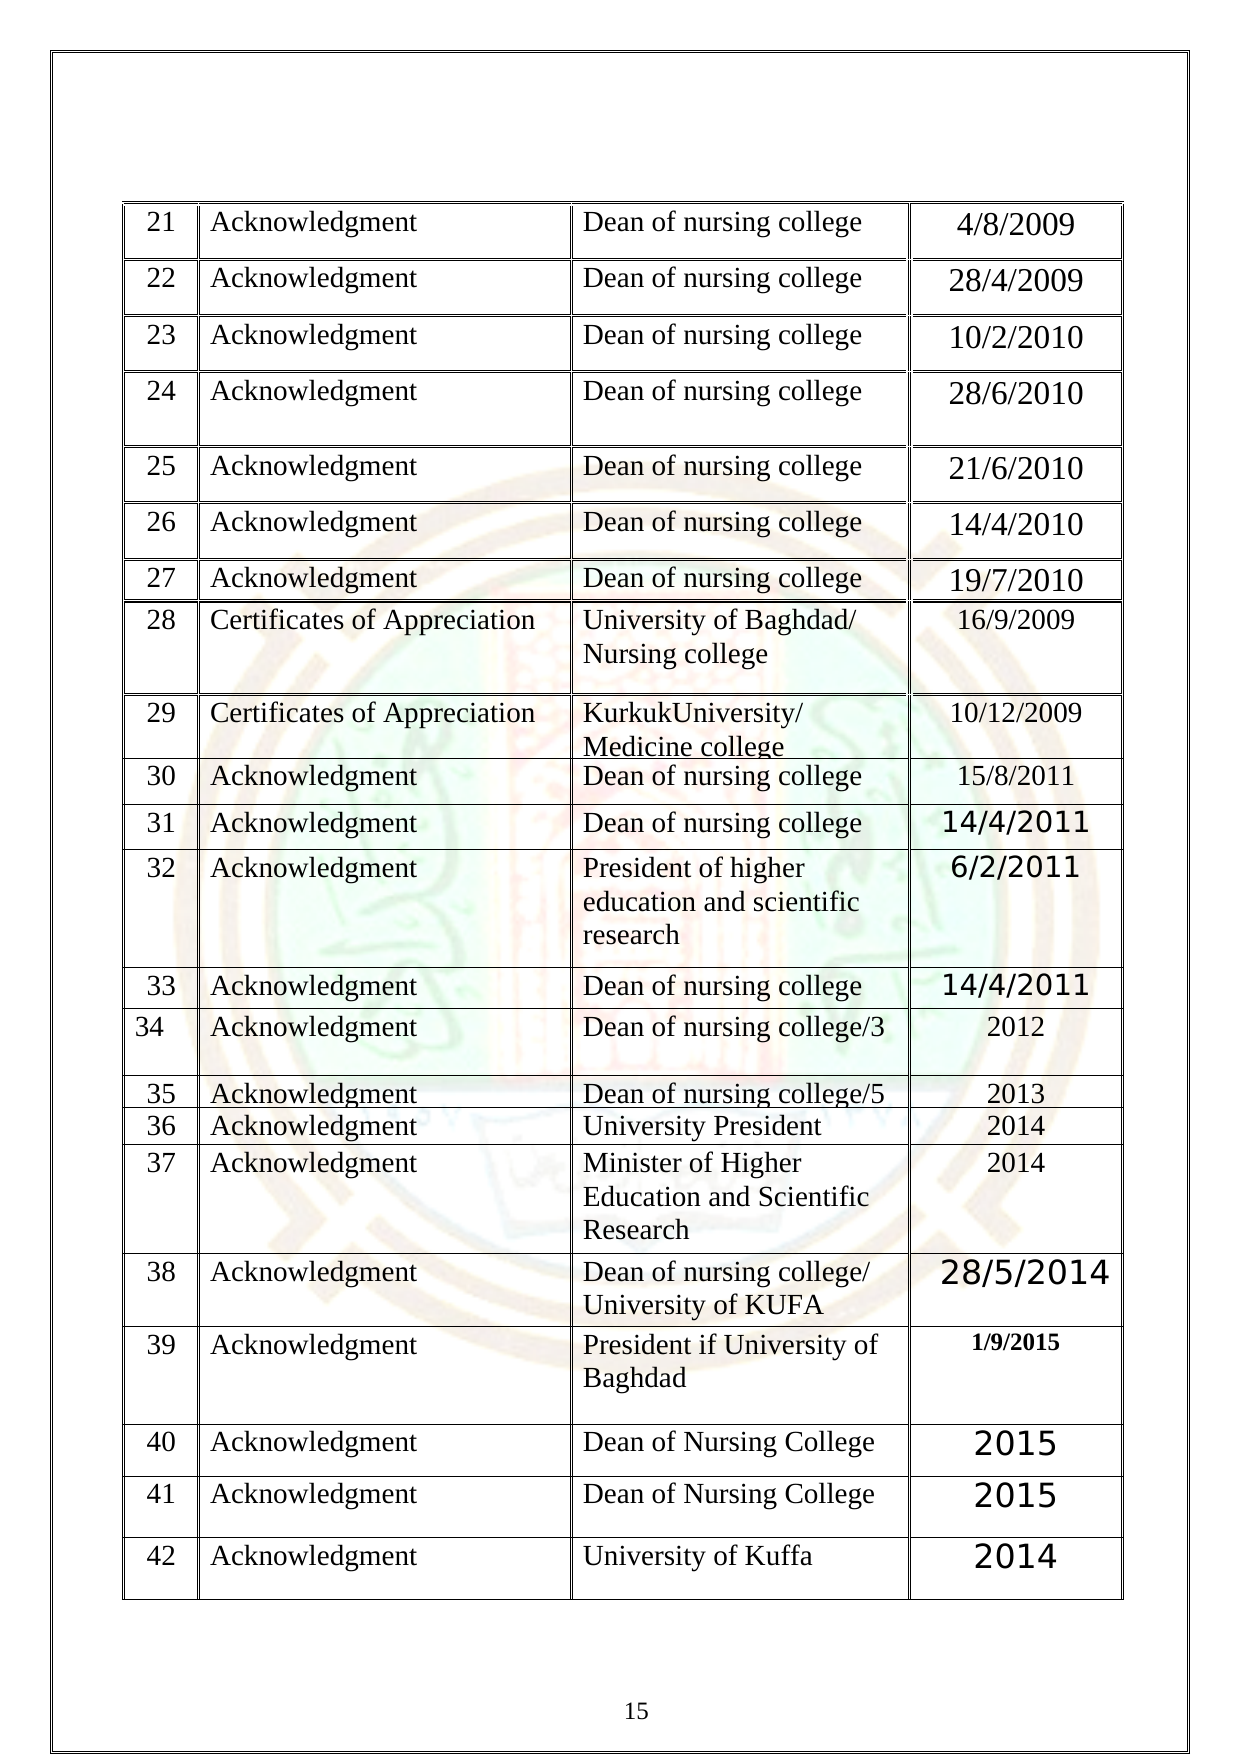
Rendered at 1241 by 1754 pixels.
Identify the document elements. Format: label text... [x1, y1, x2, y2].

table_cell Acknowledgment [200, 1477, 570, 1537]
table_cell 30 [125, 759, 197, 804]
table_cell 2014 [911, 1538, 1121, 1599]
table_cell 27 [125, 561, 197, 599]
table_cell President of higher education and scientific research [573, 850, 908, 967]
table_cell 23 [125, 317, 197, 370]
table_cell 42 [125, 1538, 197, 1599]
table_cell 35 [125, 1076, 197, 1107]
table_cell 28/4/2009 [911, 258, 1121, 314]
table_cell Dean of Nursing College [573, 1425, 908, 1476]
table_cell 21 [123, 204, 198, 257]
table_cell Acknowledgment [200, 373, 570, 445]
table_cell Dean of nursing college [573, 968, 908, 1008]
table_cell 33 [125, 968, 197, 1008]
table_cell 2014 [911, 1108, 1121, 1144]
table_cell 38 [125, 1254, 197, 1326]
table_cell Acknowledgment [200, 1145, 570, 1253]
table_cell / Medicine college [573, 693, 908, 757]
table_cell Acknowledgment [200, 504, 570, 557]
table_cell 2013 [911, 1076, 1121, 1107]
table_cell Acknowledgment [200, 317, 570, 370]
table_cell Certificates of Appreciation [200, 696, 570, 757]
table_cell Dean of nursing college [573, 805, 908, 849]
table_cell 26 [125, 504, 197, 557]
table_cell Certificates of Appreciation [200, 603, 570, 692]
table_cell 6/2/2011 [911, 850, 1121, 967]
table_cell Dean of nursing college/5 [573, 1076, 908, 1107]
table_cell Acknowledgment [200, 968, 570, 1008]
table_cell 2014 [911, 1145, 1121, 1253]
table_cell University of Kuffa [573, 1538, 908, 1599]
table_cell 28/6/2010 [910, 370, 1122, 445]
table_cell Acknowledgment [200, 1076, 570, 1107]
table_cell 14/4/2011 [911, 968, 1121, 1008]
table_cell 2015 [911, 1477, 1121, 1537]
table_cell Acknowledgment [200, 1538, 570, 1599]
table_cell Dean of nursing college [573, 759, 908, 804]
table_cell 41 [125, 1477, 197, 1537]
table_cell 25 [125, 448, 197, 501]
table_cell University President [573, 1108, 908, 1144]
table_cell Dean of Nursing College [573, 1477, 908, 1537]
table_cell 2015 [911, 1425, 1121, 1476]
table_cell 1/9/2015 [911, 1327, 1121, 1423]
table_cell 19/7/2010 [911, 558, 1121, 599]
table_cell Acknowledgment [200, 1009, 570, 1075]
table_cell / Nursing college [571, 599, 909, 692]
table_cell 16/9/2009 [910, 599, 1122, 692]
table_cell Dean of nursing college/ University of KUFA [573, 1254, 908, 1326]
table_cell 22 [125, 261, 197, 314]
table_cell 29 [125, 696, 197, 757]
table_cell Acknowledgment [200, 805, 570, 849]
table_cell Acknowledgment [200, 1108, 570, 1144]
table_cell Acknowledgment [199, 204, 571, 257]
table_cell 40 [125, 1425, 197, 1476]
table_cell 4/8/2009 [911, 204, 1122, 257]
table_cell Dean of nursing college [571, 501, 909, 557]
table_cell 28/5/2014 [911, 1254, 1121, 1326]
table_cell Dean of nursing college [571, 445, 909, 501]
table_cell President if University of Baghdad [573, 1327, 908, 1423]
table_cell 14/4/2011 [911, 805, 1121, 849]
table_cell Dean of nursing college [573, 314, 908, 370]
table_cell 39 [125, 1327, 197, 1423]
table_cell 21/6/2010 [910, 445, 1122, 501]
table_cell 34 [125, 1009, 197, 1075]
table_cell Dean of nursing college [573, 258, 908, 314]
table_cell Acknowledgment [200, 261, 570, 314]
table_cell 24 [125, 373, 197, 445]
table_cell Dean of nursing college [571, 204, 908, 257]
table_cell Acknowledgment [200, 1327, 570, 1423]
table_cell 31 [125, 805, 197, 849]
table_cell Acknowledgment [200, 1254, 570, 1326]
table_cell 2012 [911, 1009, 1121, 1075]
table_cell 37 [125, 1145, 197, 1253]
table_cell Dean of nursing college/3 [573, 1009, 908, 1075]
table_cell 36 [125, 1108, 197, 1144]
table_cell Acknowledgment [200, 561, 570, 599]
table_cell Dean of nursing college [571, 370, 909, 445]
table_cell 14/4/2010 [910, 501, 1122, 557]
table_cell 32 [125, 850, 197, 967]
table_cell Acknowledgment [200, 850, 570, 967]
table_cell 10/12/2009 [911, 693, 1121, 757]
table_cell 15/8/2011 [911, 759, 1121, 804]
table_cell 10/2/2010 [911, 314, 1121, 370]
table_cell Acknowledgment [200, 1425, 570, 1476]
table_cell Dean of nursing college [573, 558, 908, 599]
table_cell Acknowledgment [200, 759, 570, 804]
table_cell Minister of Higher Education and Scientific Research [573, 1145, 908, 1253]
table_cell Acknowledgment [200, 448, 570, 501]
table_cell 28 [125, 603, 197, 692]
